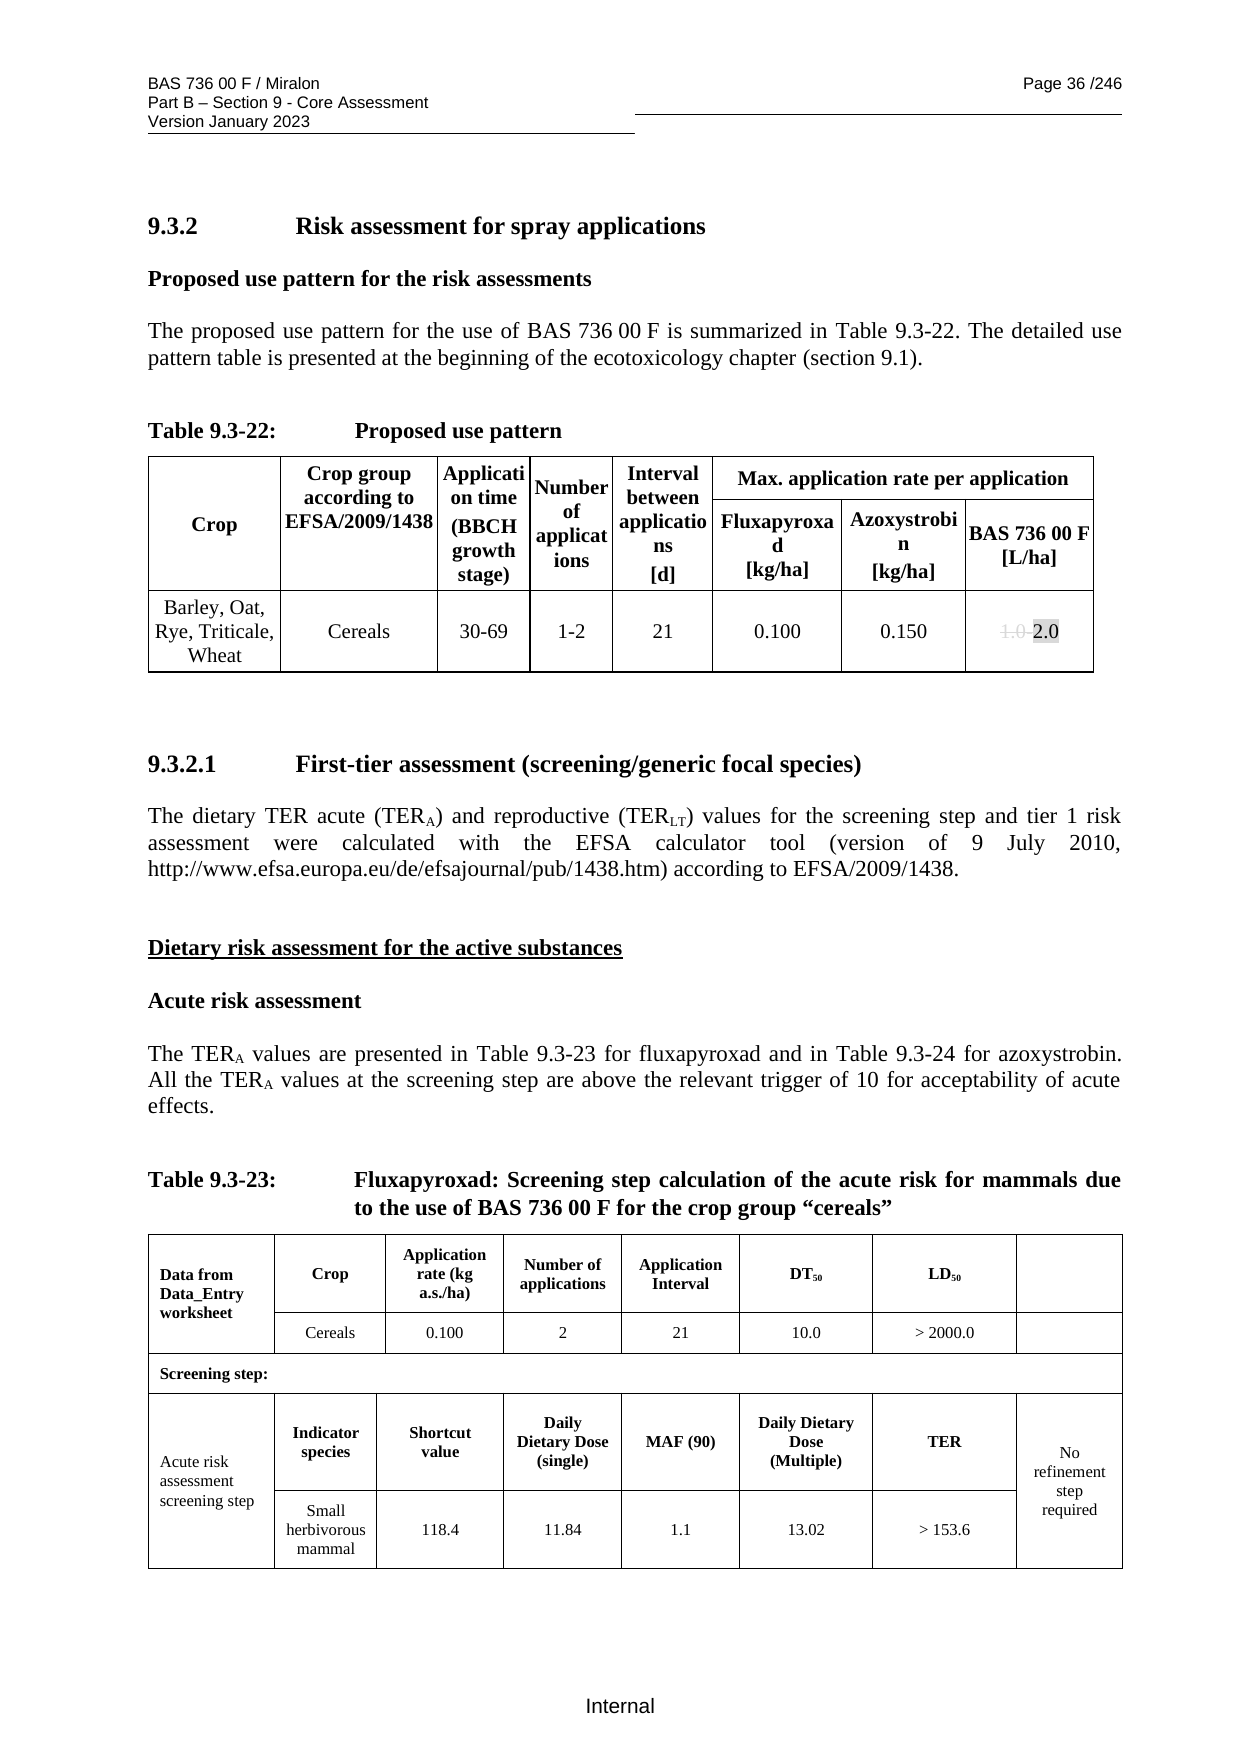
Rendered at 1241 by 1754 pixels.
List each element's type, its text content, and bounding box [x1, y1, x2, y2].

text Table 9.3-3: Proposed use pattern [148, 417, 1122, 443]
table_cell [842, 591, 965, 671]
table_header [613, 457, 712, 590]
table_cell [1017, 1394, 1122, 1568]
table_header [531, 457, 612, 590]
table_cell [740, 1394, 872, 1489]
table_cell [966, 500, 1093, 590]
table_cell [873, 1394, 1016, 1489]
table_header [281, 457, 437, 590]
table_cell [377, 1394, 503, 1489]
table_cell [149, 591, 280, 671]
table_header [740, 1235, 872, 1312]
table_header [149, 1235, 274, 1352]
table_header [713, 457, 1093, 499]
text Table 9.3-4: Fluxapyroxad: Screening step calculation of the acute risk for mammals due to the use of BAS 736 00 F for the crop group “cereals” [148, 1166, 1122, 1221]
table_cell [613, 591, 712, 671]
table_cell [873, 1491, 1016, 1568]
subtitle First-tier assessment (screening/generic focal species) [148, 749, 1122, 778]
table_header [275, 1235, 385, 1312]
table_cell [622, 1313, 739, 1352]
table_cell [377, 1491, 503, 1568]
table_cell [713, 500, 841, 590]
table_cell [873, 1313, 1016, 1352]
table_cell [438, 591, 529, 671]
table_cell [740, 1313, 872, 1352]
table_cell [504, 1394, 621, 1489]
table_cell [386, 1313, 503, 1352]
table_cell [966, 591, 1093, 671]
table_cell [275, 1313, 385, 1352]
subtitle Risk assessment for spray applications [148, 211, 1122, 239]
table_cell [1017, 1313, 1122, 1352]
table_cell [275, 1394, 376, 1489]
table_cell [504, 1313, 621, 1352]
text Proposed use pattern for the risk assessments [148, 264, 1122, 291]
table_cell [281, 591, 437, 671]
text The proposed use pattern for the use of BAS 736 00 F is summarized in Table 9.3-3. The detailed use pattern table is presented at the beginning of the ecotoxicology chapter (section 9.1). [148, 317, 1122, 370]
text The TERA values are presented in Table 9.3-4 for fluxapyroxad and in Table 9.3-5 for azoxystrobin. All the TERA values at the screening step are above the relevant trigger of 10 for acceptability of acute effects. [148, 1040, 1122, 1119]
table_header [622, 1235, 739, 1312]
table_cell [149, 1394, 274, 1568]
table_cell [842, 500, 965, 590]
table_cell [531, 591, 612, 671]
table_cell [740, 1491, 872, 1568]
text Acute risk assessment [148, 987, 1122, 1013]
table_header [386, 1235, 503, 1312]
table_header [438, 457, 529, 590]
text The dietary TER acute (TERA) and reproductive (TERLT) values for the screening step and tier 1 risk assessment were calculated with the EFSA calculator tool (version of 9 July 2010, http://www.efsa.europa.eu/de/efsajournal/pub/1438.htm) according to EFSA/2009/1438. [148, 803, 1122, 882]
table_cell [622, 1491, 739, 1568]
text Dietary risk assessment for the active substances [148, 934, 1122, 961]
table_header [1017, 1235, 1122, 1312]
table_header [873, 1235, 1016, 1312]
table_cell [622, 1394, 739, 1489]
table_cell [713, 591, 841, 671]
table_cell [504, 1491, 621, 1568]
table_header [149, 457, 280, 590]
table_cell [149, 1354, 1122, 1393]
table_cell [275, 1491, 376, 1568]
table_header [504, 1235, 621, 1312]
